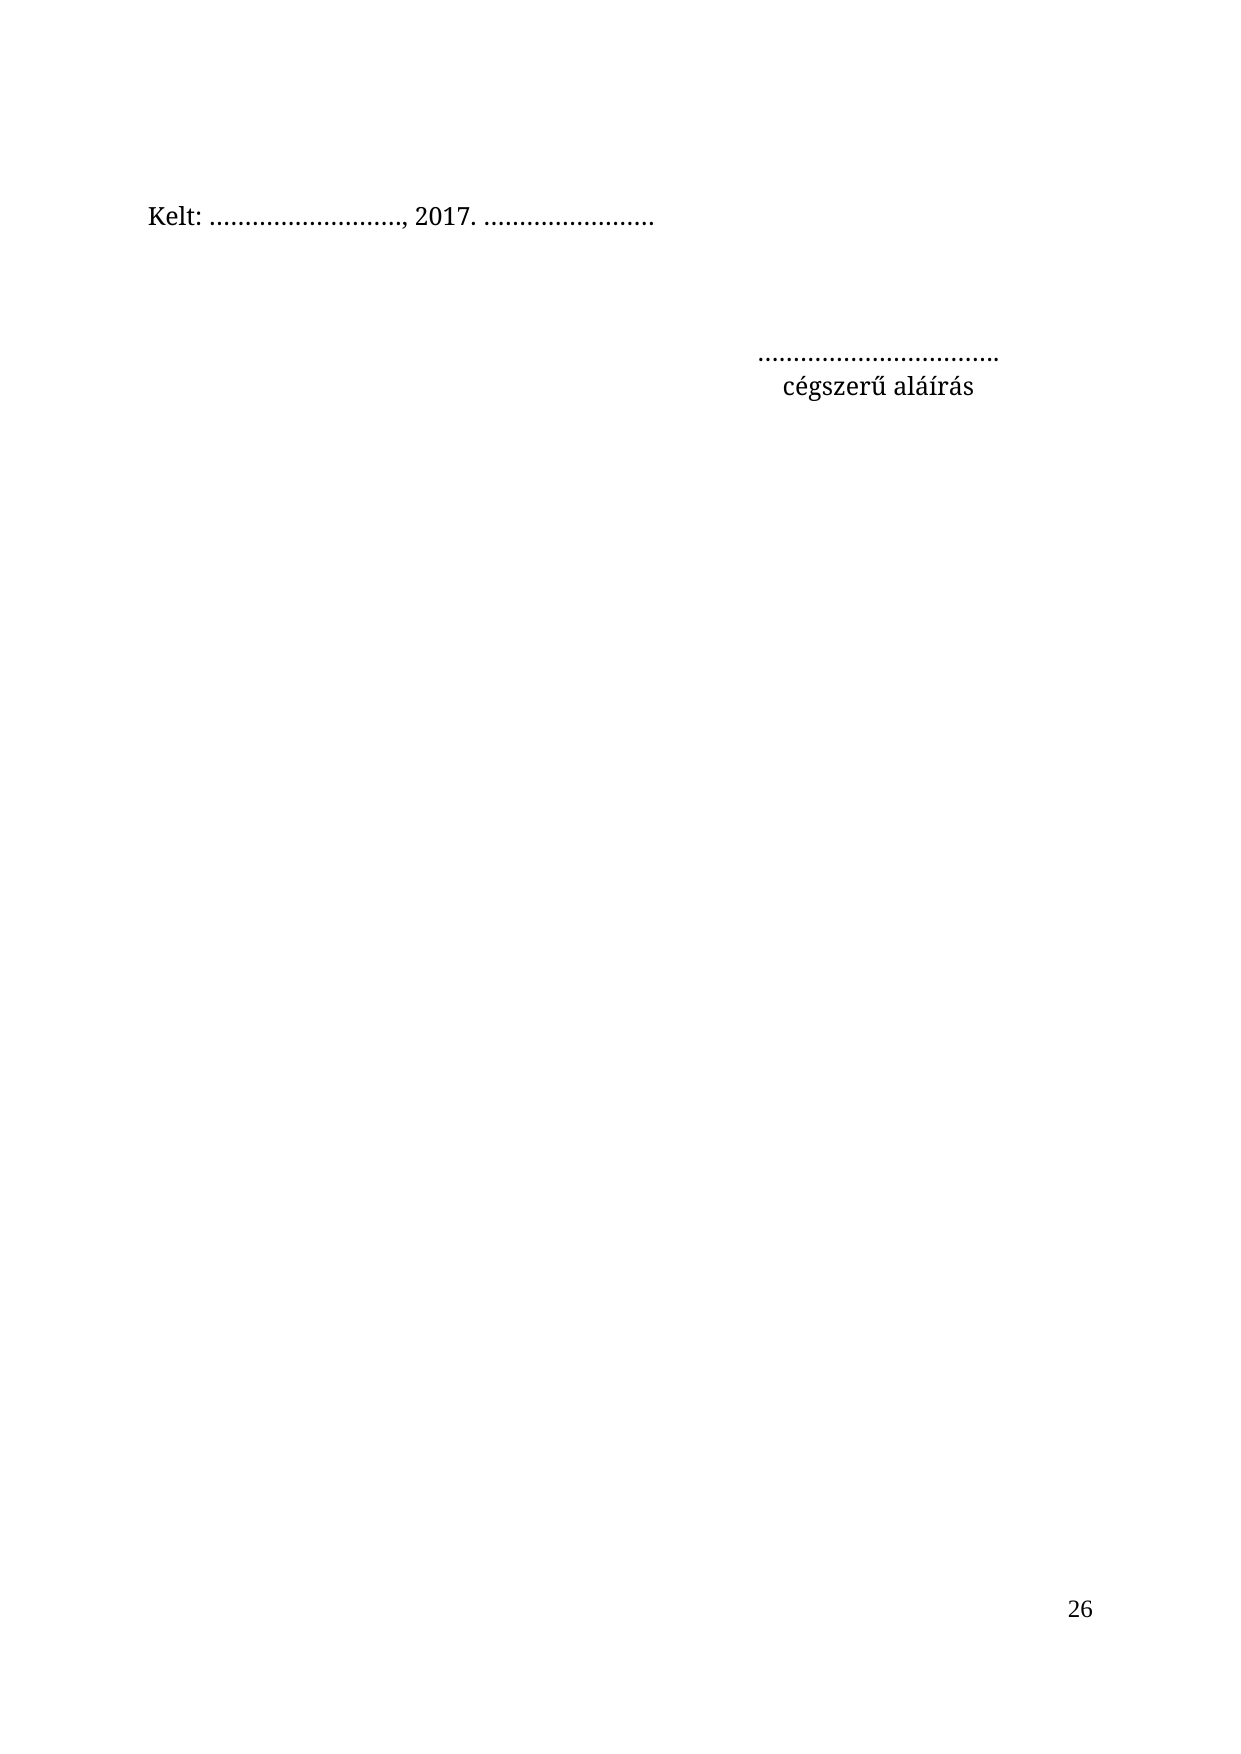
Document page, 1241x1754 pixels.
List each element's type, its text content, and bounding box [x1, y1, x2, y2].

text Kelt: ………………………, 2017. …………………… [148, 199, 1093, 233]
text cégszerű aláírás [664, 369, 1093, 403]
text ……………………………. [664, 335, 1093, 369]
